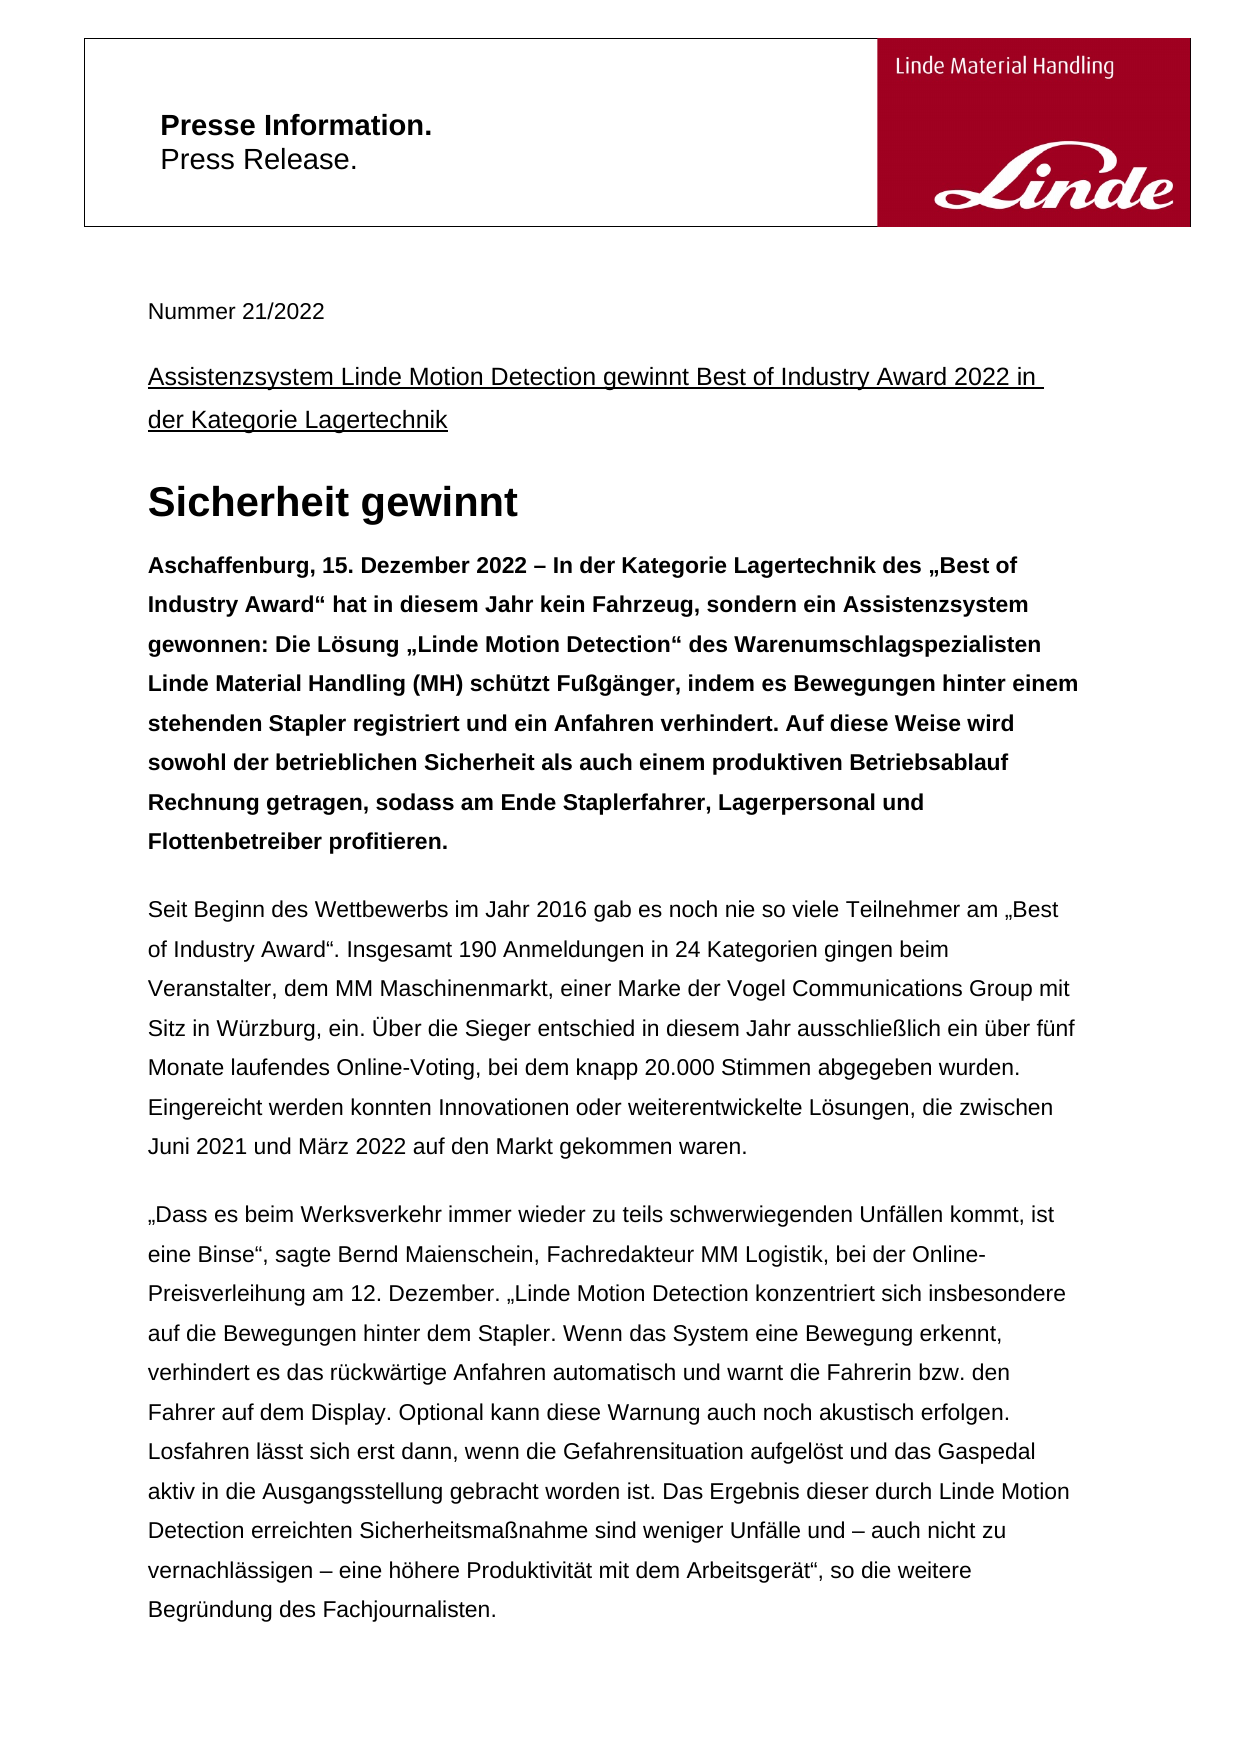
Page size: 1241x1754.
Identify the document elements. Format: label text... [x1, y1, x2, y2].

text Aschaffenburg, 15. Dezember 2022 – In der Kategorie Lagertechnik des „Best of Industry Award“ hat in diesem Jahr kein Fahrzeug, sondern ein Assistenzsystem gewonnen: Die Lösung „Linde Motion Detection“ des Warenumschlagspezialisten Linde Material Handling (MH) schützt Fußgänger, indem es Bewegungen hinter einem stehenden Stapler registriert und ein Anfahren verhindert. Auf diese Weise wird sowohl der betrieblichen Sicherheit als auch einem produktiven Betriebsablauf Rechnung getragen, sodass am Ende Staplerfahrer, Lagerpersonal und Flottenbetreiber profitieren. [148, 552, 1078, 854]
text „Dass es beim Werksverkehr immer wieder zu teils schwerwiegenden Unfällen kommt, ist eine Binse“, sagte Bernd Maienschein, Fachredakteur MM Logistik, bei der Online-Preisverleihung am 12. Dezember. „Linde Motion Detection konzentriert sich insbesondere auf die Bewegungen hinter dem Stapler. Wenn das System eine Bewegung erkennt, verhindert es das rückwärtige Anfahren automatisch und warnt die Fahrerin bzw. den Fahrer auf dem Display. Optional kann diese Warnung auch noch akustisch erfolgen. Losfahren lässt sich erst dann, wenn die Gefahrensituation aufgelöst und das Gaspedal aktiv in die Ausgangsstellung gebracht worden ist. Das Ergebnis dieser durch Linde Motion Detection erreichten Sicherheitsmaßnahme sind weniger Unfälle und – auch nicht zu vernachlässigen – eine höhere Produktivität mit dem Arbeitsgerät“, so die weitere Begründung des Fachjournalisten. [148, 1201, 1078, 1622]
picture [877, 38, 1191, 227]
text Assistenzsystem Linde Motion Detection gewinnt Best of Industry Award 2022 in der Kategorie Lagertechnik [148, 362, 1078, 434]
text Nummer 21/2022 [148, 298, 1005, 324]
text Seit Beginn des Wettbewerbs im Jahr 2016 gab es noch nie so viele Teilnehmer am „Best of Industry Award“. Insgesamt 190 Anmeldungen in 24 Kategorien gingen beim Veranstalter, dem MM Maschinenmarkt, einer Marke der Vogel Communications Group mit Sitz in Würzburg, ein. Über die Sieger entschied in diesem Jahr ausschließlich ein über fünf Monate laufendes Online-Voting, bei dem knapp 20.000 Stimmen abgegeben wurden. Eingereicht werden konnten Innovationen oder weiterentwickelte Lösungen, die zwischen Juni 2021 und März 2022 auf den Markt gekommen waren. [148, 896, 1078, 1159]
text Sicherheit gewinnt [148, 473, 1078, 528]
